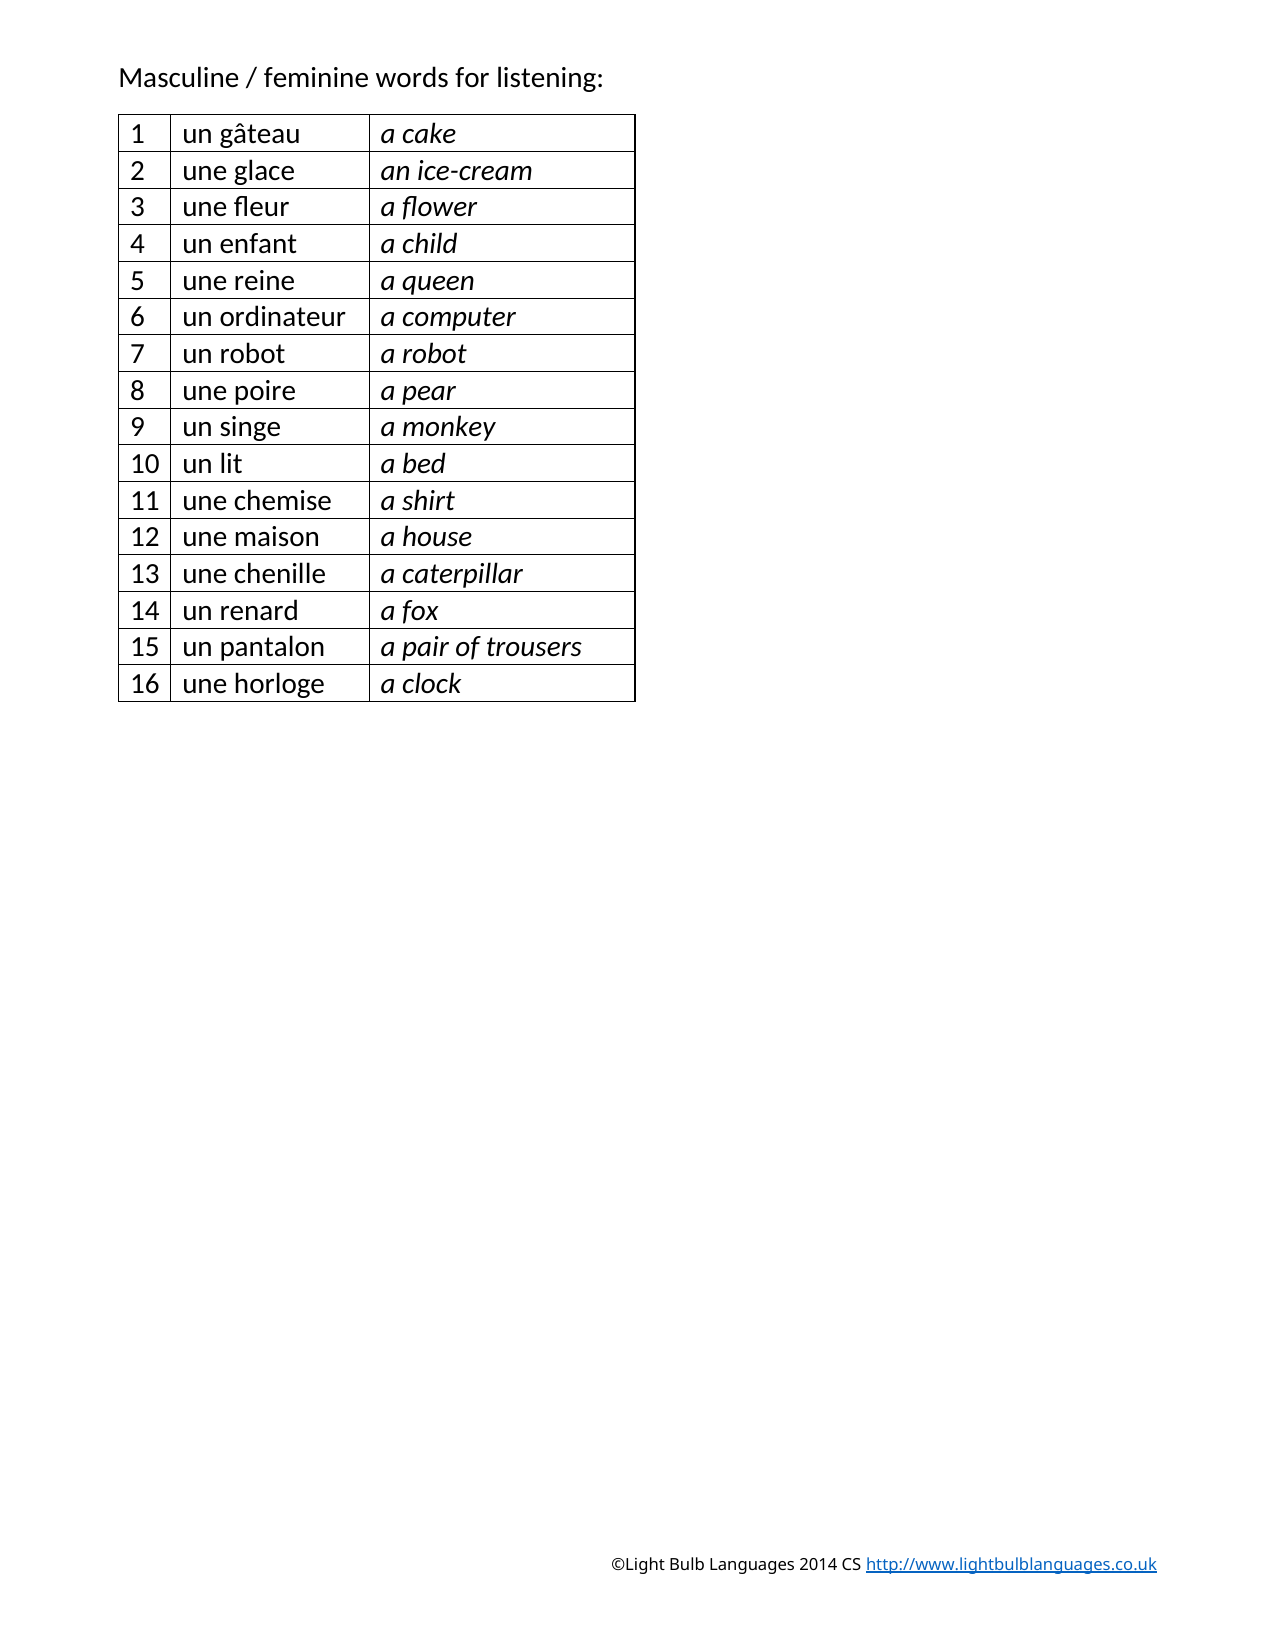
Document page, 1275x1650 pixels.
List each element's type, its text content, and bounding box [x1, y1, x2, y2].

table_cell 2 [119, 152, 170, 187]
table_cell une horloge [171, 665, 369, 701]
table_cell 5 [119, 262, 170, 297]
table_cell une maison [171, 519, 369, 554]
table_cell un robot [171, 335, 369, 371]
table_cell a caterpillar [370, 555, 634, 591]
table_cell une chemise [171, 482, 369, 517]
table_cell an ice-cream [370, 152, 634, 187]
table_cell a flower [370, 189, 634, 224]
table_cell 3 [119, 189, 170, 224]
table_cell 7 [119, 335, 170, 371]
table_cell 11 [119, 482, 170, 517]
table_cell a robot [370, 335, 634, 371]
table_cell a queen [370, 262, 634, 297]
table_cell 6 [119, 299, 170, 334]
table_cell un pantalon [171, 629, 369, 664]
table_cell une reine [171, 262, 369, 297]
table_cell a house [370, 519, 634, 554]
table_cell 8 [119, 372, 170, 407]
table_cell a fox [370, 592, 634, 627]
table_cell a computer [370, 299, 634, 334]
text Masculine / feminine words for listening: [118, 59, 1157, 95]
table_cell a pear [370, 372, 634, 407]
table_cell 15 [119, 629, 170, 664]
table_cell une fleur [171, 189, 369, 224]
table_header a cake [370, 115, 634, 151]
table_cell a shirt [370, 482, 634, 517]
table_cell 10 [119, 445, 170, 481]
table_cell a child [370, 225, 634, 261]
table_cell 12 [119, 519, 170, 554]
table_cell 16 [119, 665, 170, 701]
table_cell un ordinateur [171, 299, 369, 334]
table_header un gâteau [171, 115, 369, 151]
table_cell 14 [119, 592, 170, 627]
table_cell un singe [171, 409, 369, 444]
table_cell 4 [119, 225, 170, 261]
table_cell 13 [119, 555, 170, 591]
table_cell a clock [370, 665, 634, 701]
table_cell une poire [171, 372, 369, 407]
table_header 1 [119, 115, 170, 151]
table_cell une chenille [171, 555, 369, 591]
table_cell un enfant [171, 225, 369, 261]
table_cell a bed [370, 445, 634, 481]
table_cell a monkey [370, 409, 634, 444]
table_cell un renard [171, 592, 369, 627]
table_cell 9 [119, 409, 170, 444]
table_cell a pair of trousers [370, 629, 634, 664]
table_cell une glace [171, 152, 369, 187]
table_cell un lit [171, 445, 369, 481]
